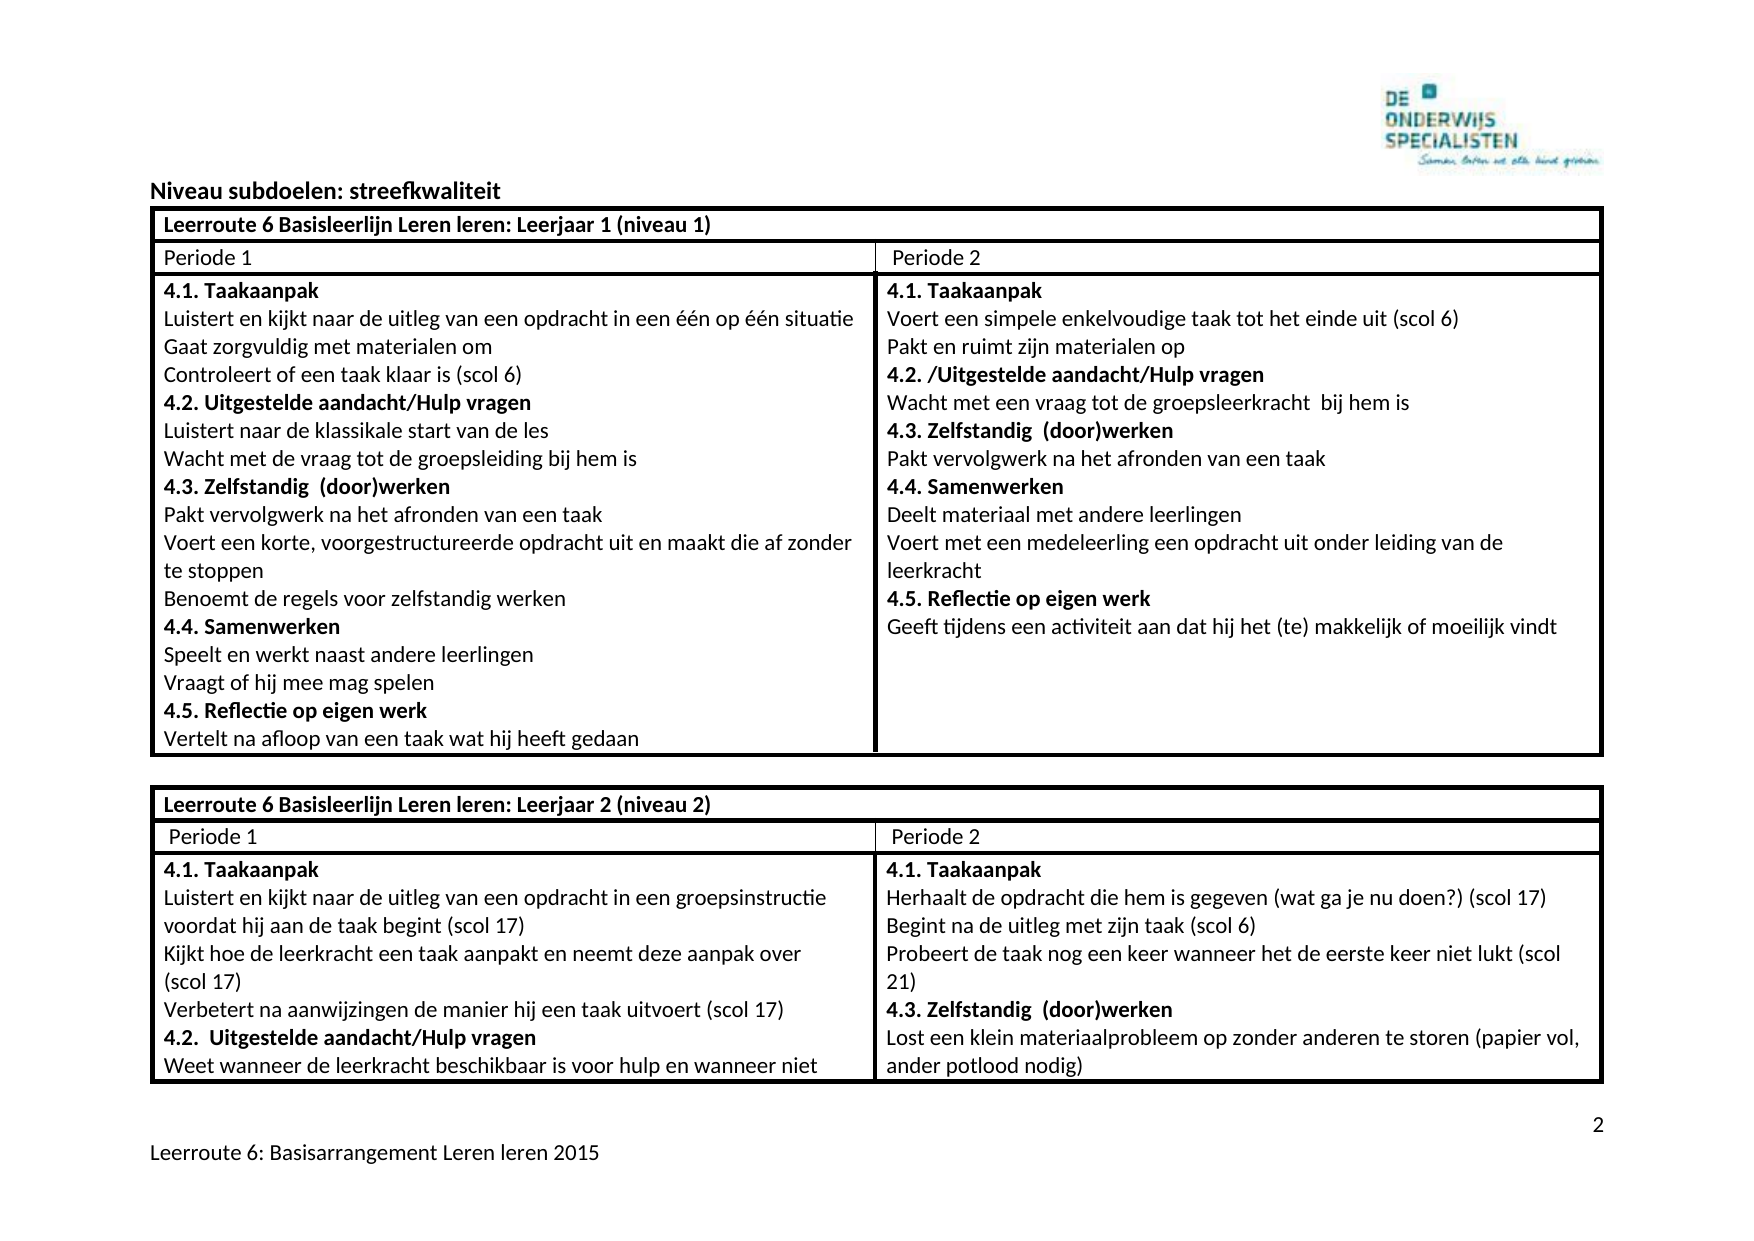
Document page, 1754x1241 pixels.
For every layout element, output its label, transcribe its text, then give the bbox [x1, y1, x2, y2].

table_cell Periode 1 [155, 823, 875, 851]
text Niveau subdoelen: streefkwaliteit [150, 175, 1604, 206]
table_cell Periode 1 [155, 243, 875, 271]
picture [1380, 73, 1604, 176]
table_cell 4.1. Taakaanpak Voert een simpele enkelvoudige taak tot het einde uit (scol 6) Pakt en ruimt zijn materialen op 4.2. /Uitgestelde aandacht/Hulp vragen Wacht met een vraag tot de groepsleerkracht bij hem is 4.3. Zelfstandig (door)werken Pakt vervolgwerk na het afronden van een taak 4.4. Samenwerken Deelt materiaal met andere leerlingen Voert met een medeleerling een opdracht uit onder leiding van de leerkracht 4.5. Reflectie op eigen werk Geeft tijdens een activiteit aan dat hij het (te) makkelijk of moeilijk vindt [878, 276, 1599, 752]
table_cell Periode 2 [876, 823, 1599, 851]
table_cell Periode 2 [876, 243, 1599, 271]
table_cell 4.1. Taakaanpak Luistert en kijkt naar de uitleg van een opdracht in een één op één situatie Gaat zorgvuldig met materialen om Controleert of een taak klaar is (scol 6) 4.2. Uitgestelde aandacht/Hulp vragen Luistert naar de klassikale start van de les Wacht met de vraag tot de groepsleiding bij hem is 4.3. Zelfstandig (door)werken Pakt vervolgwerk na het afronden van een taak Voert een korte, voorgestructureerde opdracht uit en maakt die af zonder te stoppen Benoemt de regels voor zelfstandig werken 4.4. Samenwerken Speelt en werkt naast andere leerlingen Vraagt of hij mee mag spelen 4.5. Reflectie op eigen werk Vertelt na afloop van een taak wat hij heeft gedaan [155, 276, 873, 752]
table_header Leerroute 6 Basisleerlijn Leren leren: Leerjaar 1 (niveau 1) [155, 211, 1599, 239]
table_header Leerroute 6 Basisleerlijn Leren leren: Leerjaar 2 (niveau 2) [155, 790, 1599, 818]
